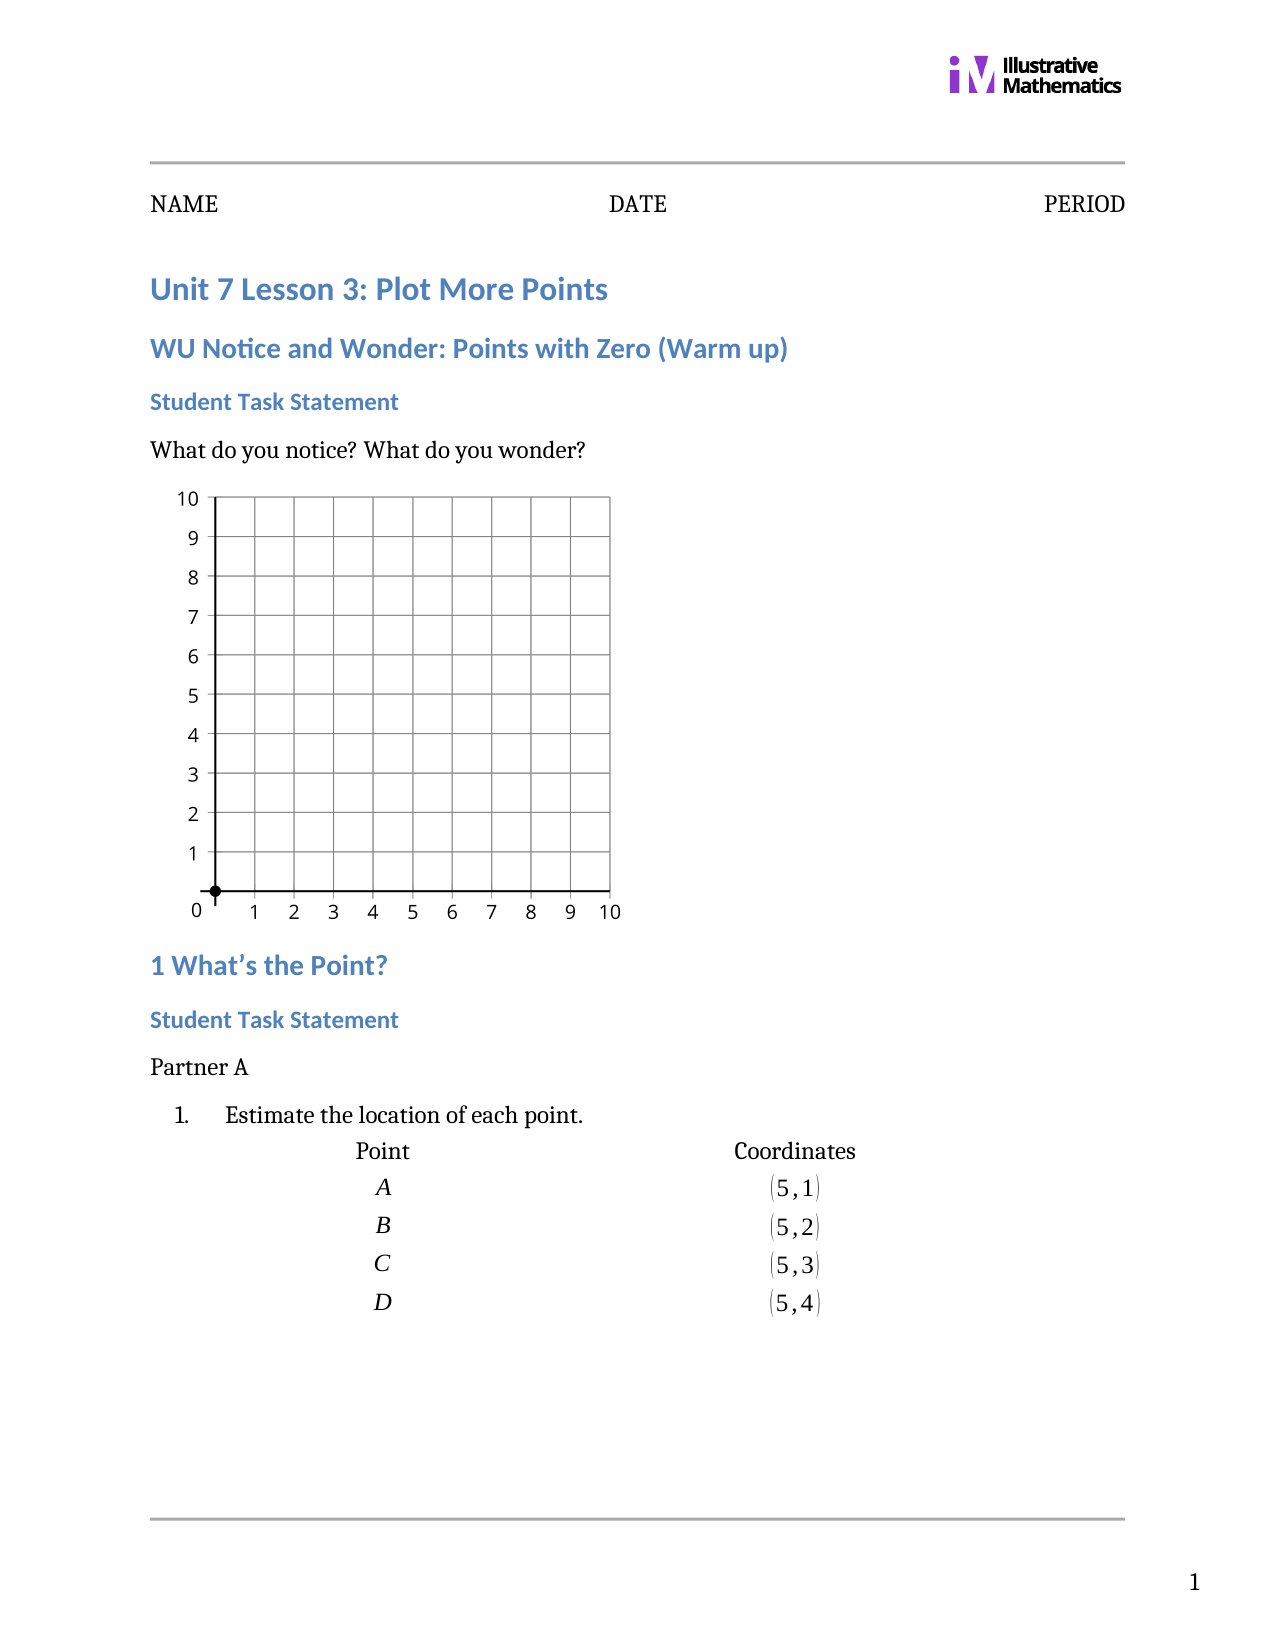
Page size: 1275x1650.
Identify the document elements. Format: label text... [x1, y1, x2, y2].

picture [949, 55, 1121, 93]
table_cell [551, 1246, 964, 1284]
table_cell [139, 1208, 551, 1246]
table_header Point [139, 1133, 551, 1169]
table_header Coordinates [551, 1133, 964, 1169]
table_cell [139, 1170, 551, 1208]
table_cell [551, 1208, 964, 1246]
text Partner A [150, 1053, 1125, 1082]
subtitle 1 What’s the Point? [150, 947, 1125, 983]
subtitle Student Task Statement [150, 1004, 1125, 1034]
subtitle Student Task Statement [150, 386, 1125, 417]
table_cell [551, 1170, 964, 1208]
table_cell [551, 1284, 964, 1322]
picture [168, 483, 629, 927]
subtitle WU Notice and Wonder: Points with Zero (Warm up) [150, 330, 1125, 366]
text What do you notice? What do you wonder? [150, 436, 1125, 464]
table_cell [139, 1284, 551, 1322]
subtitle Unit 7 Lesson 3: Plot More Points [150, 268, 1125, 309]
table_cell [139, 1246, 551, 1284]
list Estimate the location of each point. [175, 1101, 1125, 1129]
